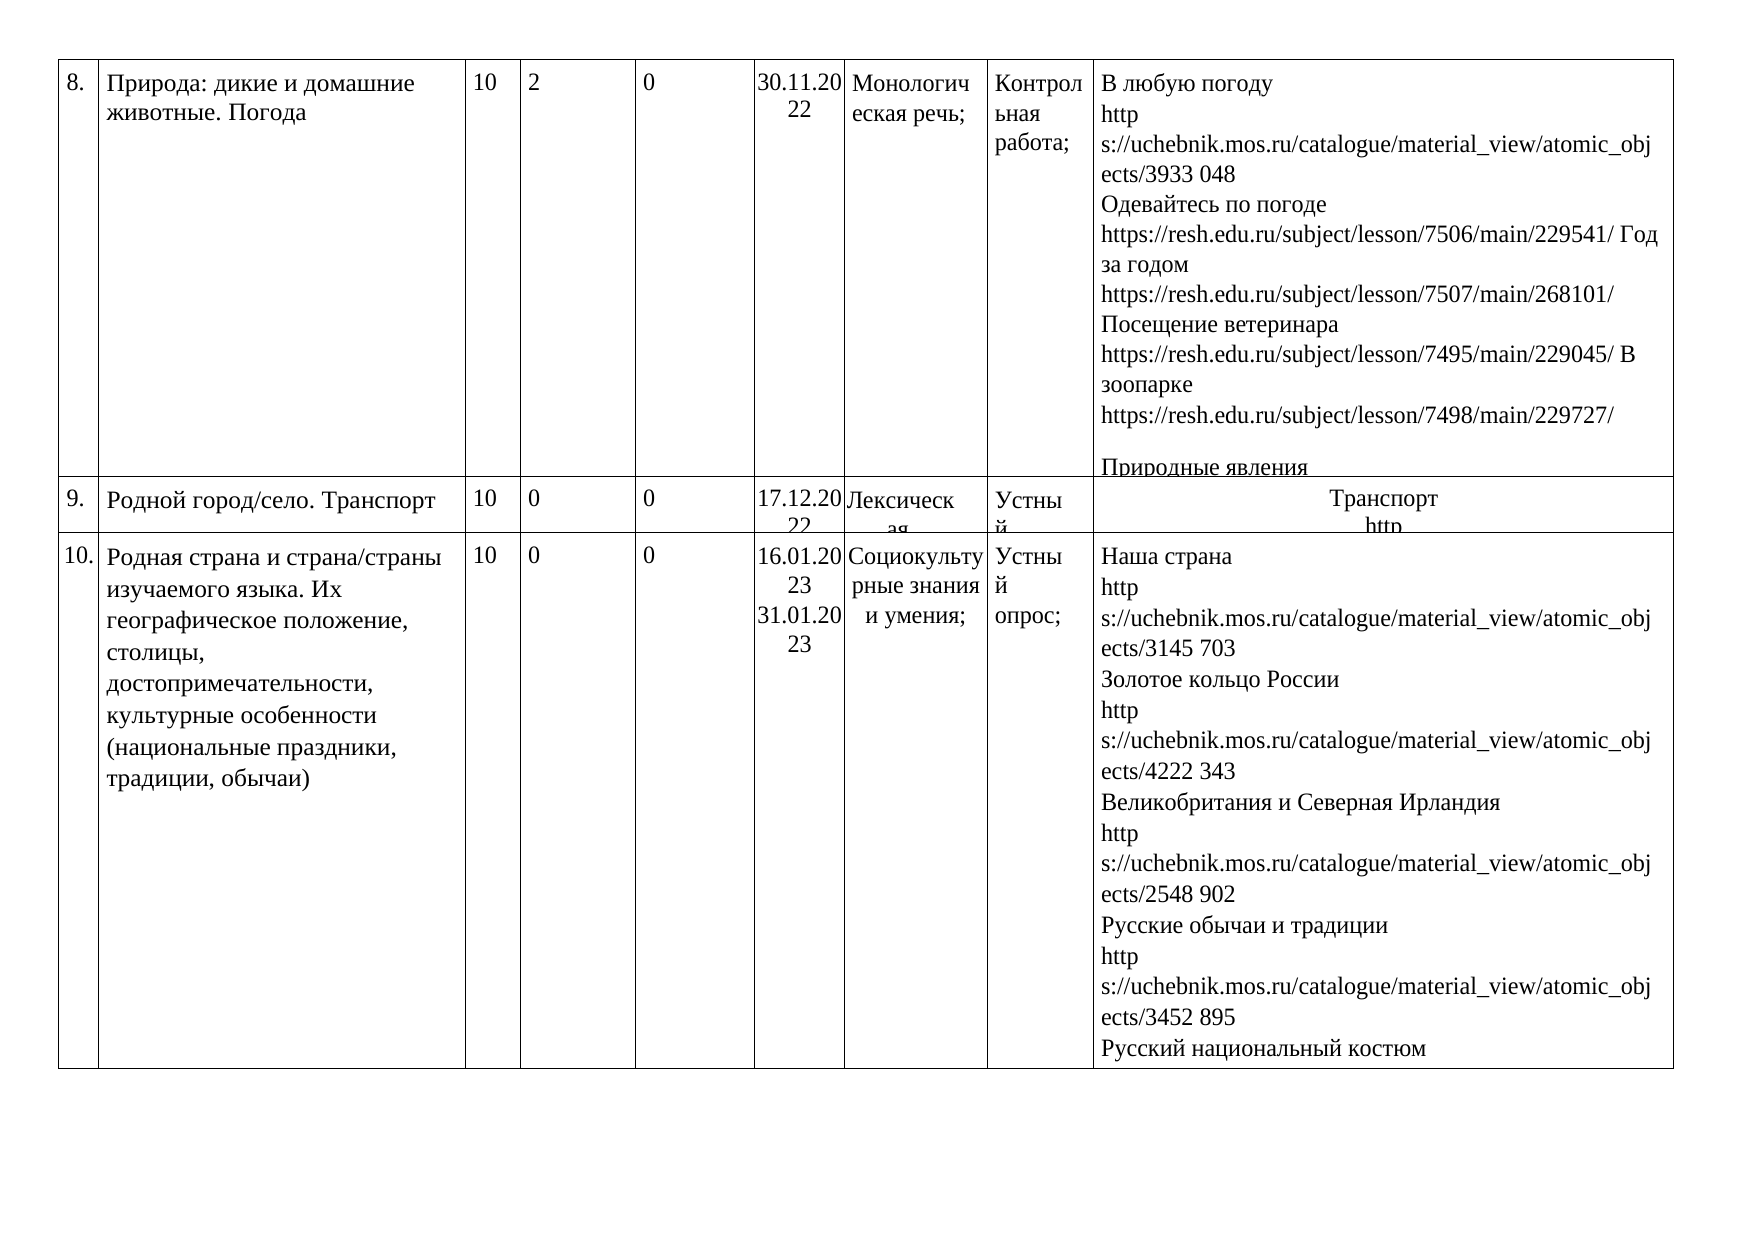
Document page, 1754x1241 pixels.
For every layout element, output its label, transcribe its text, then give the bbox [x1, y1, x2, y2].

table_cell Социокультурные знания и умения; [845, 533, 987, 1068]
table_cell Родная страна и страна/страны изучаемого языка. Их географическое положение, столицы, достопримечательности, культурные особенности (национальные праздники, традиции, обычаи) [99, 533, 465, 1068]
table_cell Наша страна https://uchebnik.mos.ru/catalogue/material_view/atomic_objects/3145 703 Золотое кольцо России https://uchebnik.mos.ru/catalogue/material_view/atomic_objects/4222 343 Великобритания и Северная Ирландия https://uchebnik.mos.ru/catalogue/material_view/atomic_objects/2548 902 Русские обычаи и традиции https://uchebnik.mos.ru/catalogue/material_view/atomic_objects/3452 895 Русский национальный костюм https://uchebnik.mos.ru/catalogue/material_view/atomic_objects/3732 620 День Святого Валентина https://uchebnik.mos.ru/catalogue/material_view/atomic_objects/1184 682 Народы России https://www.youtube.com/watch?v=lfe1wEQzSzM Пасхальные традиции в Британии и России https://uchebnik.mos.ru/catalogue/material_view/atomic_objects/4117 678 Достопримечательности Лондона https://resh.edu.ru/subject/lesson/7512/main/229231/ Лондонская Национальная галерея https://uchebnik.mos.ru/catalogue/material_view/atomic_objects/3592 883 Америка https://uchebnik.mos.ru/catalogue/material_view/atomic_objects/4779 820 В музее космонавтики https://uchebnik.mos.ru/catalogue/material_view/atomic_objects/4774 802 Музей Боевой Славы https://uchebnik.mos.ru/catalogue/material_view/atomic_objects/4718 019 Музей Циолковского https://www.youtube.com/watch?v=3B3mFZTxh3w [1094, 533, 1673, 1068]
table_cell 9. [59, 477, 98, 532]
table_cell 10 [466, 533, 520, 1068]
table_header 0 [636, 60, 754, 476]
table_header Контрольная работа; [988, 60, 1093, 476]
table_header 10 [466, 60, 520, 476]
table_cell Лексическая сторона речи; [845, 477, 987, 532]
table_header Монологическая речь; [845, 60, 987, 476]
table_header 8. [59, 60, 98, 476]
table_cell 10 [466, 477, 520, 532]
table_cell Устный опрос; [988, 477, 1093, 532]
table_cell 0 [636, 477, 754, 532]
table_header В любую погоду https://uchebnik.mos.ru/catalogue/material_view/atomic_objects/3933 048 Одевайтесь по погоде https://resh.edu.ru/subject/lesson/7506/main/229541/ Год за годом https://resh.edu.ru/subject/lesson/7507/main/268101/ Посещение ветеринара https://resh.edu.ru/subject/lesson/7495/main/229045/ В зоопарке https://resh.edu.ru/subject/lesson/7498/main/229727/ Природные явления https://uchebnik.mos.ru/catalogue/material_view/atomic_objects/3884 615 У природы нет плохой погоды https://uchebnik.mos.ru/catalogue/material_view/atomic_objects/3450 016 Удивительные животные https://resh.edu.ru/subject/lesson/7499/main/229324/ Воды Мирового океана https://uchebnik.mos.ru/catalogue/material_view/atomic_objects/2048 854 Белый медведь https://uchebnik.mos.ru/catalogue/material_view/atomic_objects/3313 736 В мире животных https://resh.edu.ru/subject/lesson/7499/main/229324/ Любимые животные в России https://uchebnik.mos.ru/catalogue/material_view/atomic_objects/6230 53 [1094, 60, 1673, 476]
table_header Природа: дикие и домашние животные. Погода [99, 60, 465, 476]
table_cell 0 [521, 477, 635, 532]
table_header 30.11.2022 [755, 60, 844, 476]
table_header 2 [521, 60, 635, 476]
table_cell 10. [59, 533, 98, 1068]
table_cell 17.12.2022 [755, 477, 844, 532]
table_cell Устный опрос; [988, 533, 1093, 1068]
table_cell Транспорт https://uchebnik.mos.ru/catalogue/material_view/atomic_objects/3617 335 [1094, 477, 1673, 532]
table_cell 16.01.2023 31.01.2023 [755, 533, 844, 1068]
table_cell 0 [636, 533, 754, 1068]
table_cell Родной город/село. Транспорт [99, 477, 465, 532]
table_cell 0 [521, 533, 635, 1068]
